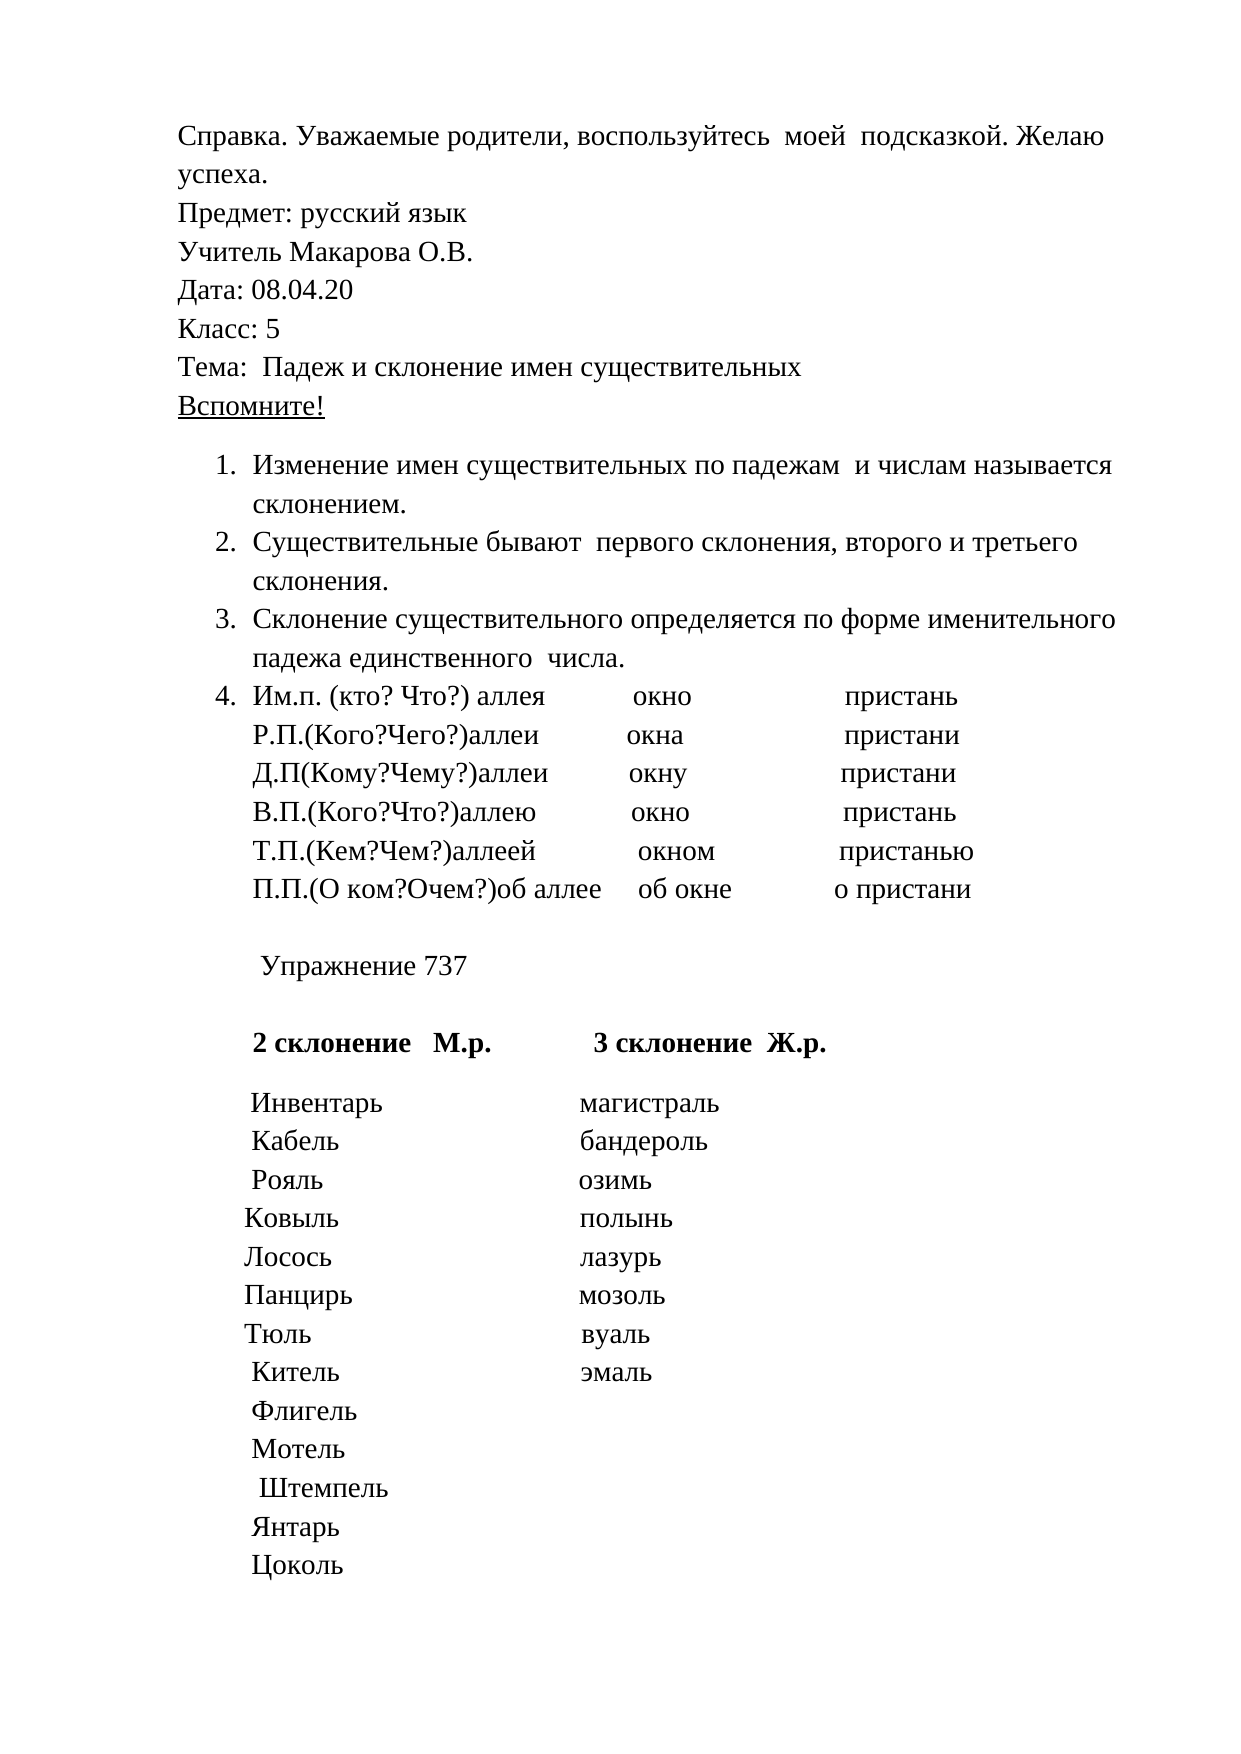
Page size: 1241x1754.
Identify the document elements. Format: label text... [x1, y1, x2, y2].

list Склонение существительного определяется по форме именительного падежа единственного числа. [215, 601, 1152, 673]
text Лосось лазурь [215, 1239, 1152, 1272]
text Мотель [215, 1432, 1152, 1465]
list Существительные бывают первого склонения, второго и третьего склонения. [215, 524, 1152, 596]
list П.П.(О ком?Очем?)об аллее об окне о пристани [252, 871, 1152, 905]
text Дата: 08.04.20 [177, 272, 1152, 306]
text Класс: 5 [177, 311, 1152, 344]
text Штемпель [215, 1470, 1152, 1504]
text Кабель бандероль [215, 1123, 1152, 1157]
text Предмет: русский язык [177, 195, 1152, 229]
list Упражнение 737 [252, 948, 1152, 982]
text Вспомните! [177, 388, 1152, 421]
text Тюль вуаль [215, 1316, 1152, 1349]
text Ковыль полынь [215, 1200, 1152, 1234]
text Инвентарь магистраль [177, 1085, 1152, 1118]
text Рояль озимь [215, 1162, 1152, 1195]
list Т.П.(Кем?Чем?)аллеей окном пристанью [252, 833, 1152, 866]
text Панцирь мозоль [215, 1277, 1152, 1311]
text Китель эмаль [215, 1354, 1152, 1388]
text Флигель [215, 1393, 1152, 1427]
text Учитель Макарова О.В. [177, 234, 1152, 267]
list В.П.(Кого?Что?)аллею окно пристань [252, 794, 1152, 828]
list Им.п. (кто? Что?) аллея окно пристань [215, 678, 1152, 712]
list Изменение имен существительных по падежам и числам называется склонением. [215, 447, 1152, 519]
list Р.П.(Кого?Чего?)аллеи окна пристани [252, 717, 1152, 751]
text Янтарь [215, 1509, 1152, 1542]
text Тема: Падеж и склонение имен существительных [177, 349, 1152, 383]
text Цоколь [215, 1547, 1152, 1581]
text Справка. Уважаемые родители, воспользуйтесь моей подсказкой. Желаю успеха. [177, 118, 1152, 190]
list Д.П(Кому?Чему?)аллеи окну пристани [252, 756, 1152, 789]
list 2 склонение М.р. 3 склонение Ж.р. [252, 1025, 1152, 1059]
